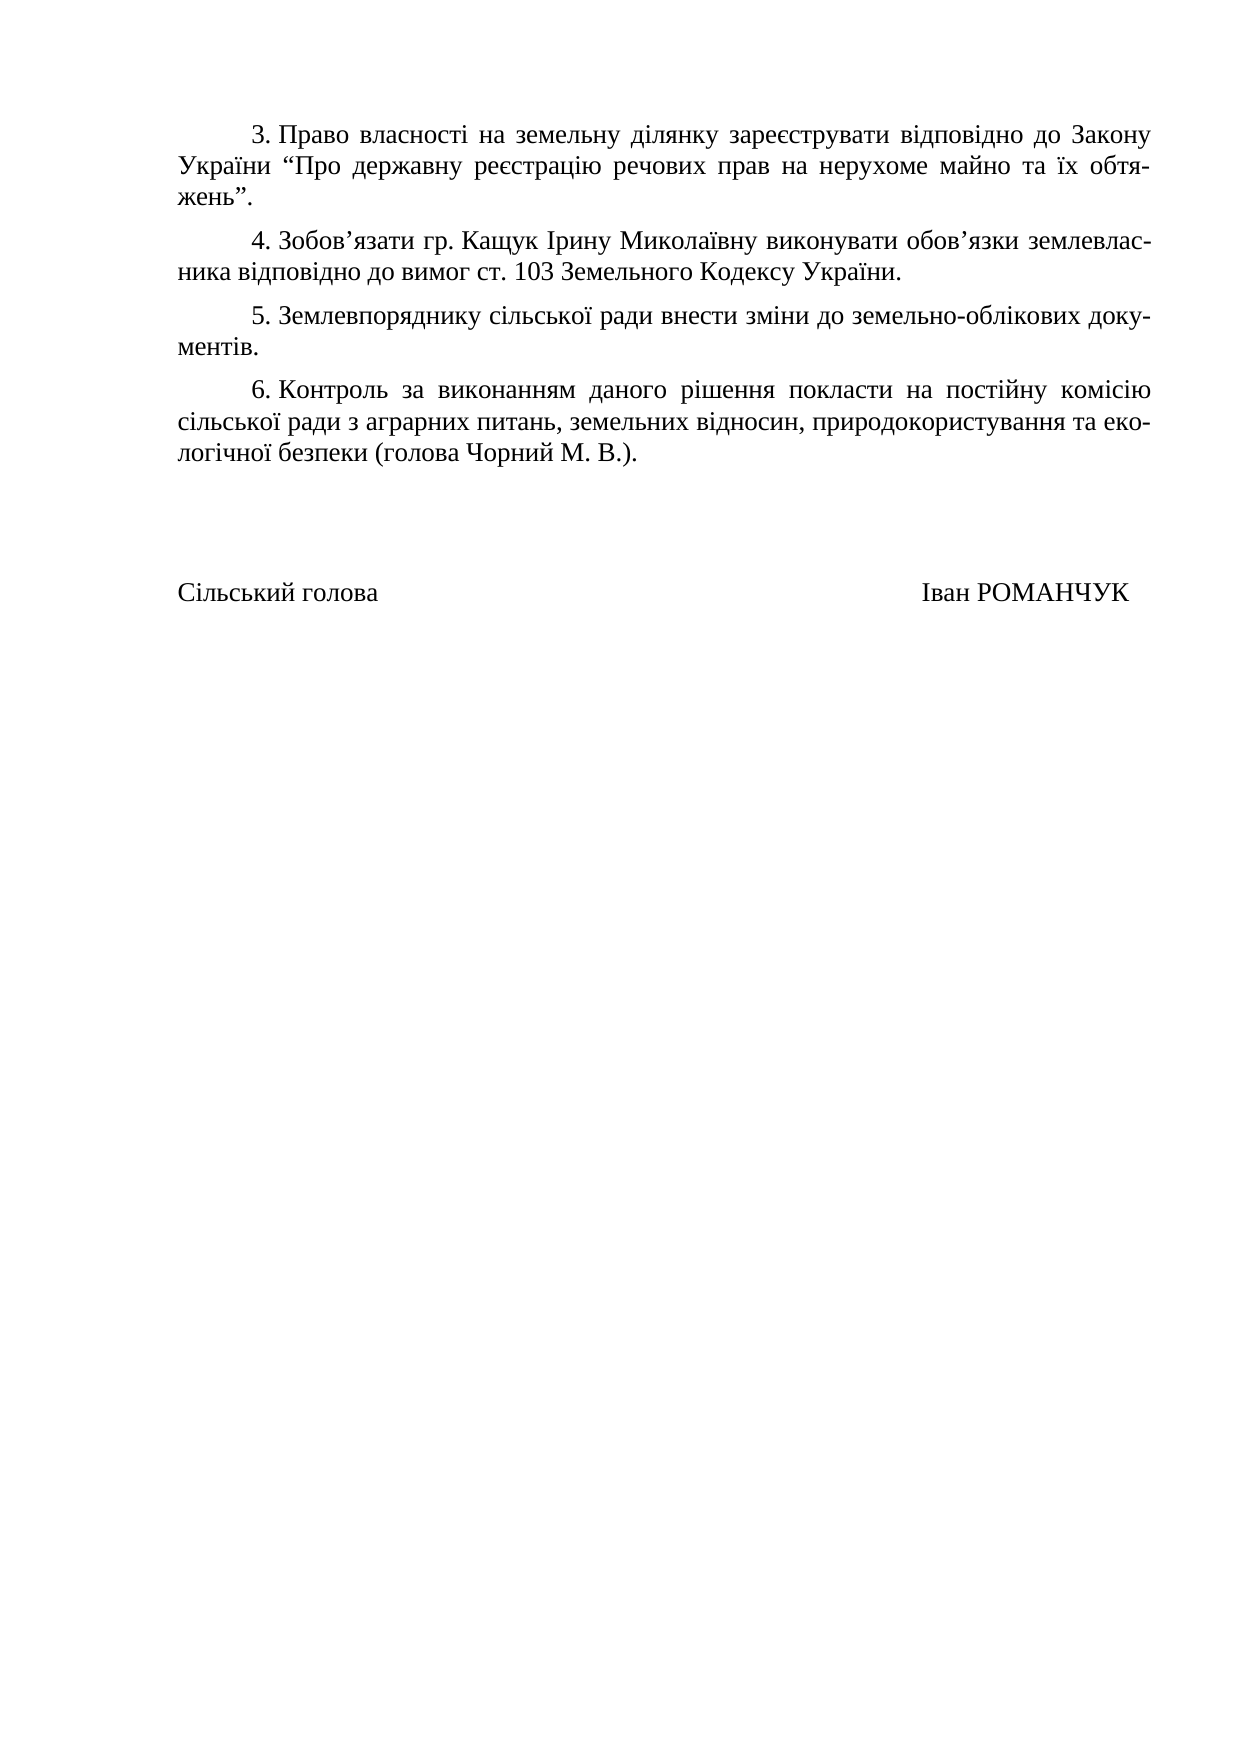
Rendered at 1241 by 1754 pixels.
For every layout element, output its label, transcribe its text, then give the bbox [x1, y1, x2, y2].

text 4. Зобов’язати гр. Кащук Ірину Миколаївну виконувати обов’язки землевлас-ника відповідно до вимог ст. 103 Земельного Кодексу України. [177, 224, 1152, 286]
text 5. Землевпоряднику сільської ради внести зміни до земельно-облікових доку-ментів. [177, 299, 1152, 361]
text Сільський голова Іван РОМАНЧУК [177, 576, 1152, 607]
text 3. Право власності на земельну ділянку зареєструвати відповідно до Закону України “Про державну реєстрацію речових прав на нерухоме майно та їх обтя-жень”. [177, 118, 1152, 212]
text 6. Контроль за виконанням даного рішення покласти на постійну комісію сільської ради з аграрних питань, земельних відносин, природокористування та еко-логічної безпеки (голова Чорний М. В.). [177, 374, 1152, 467]
